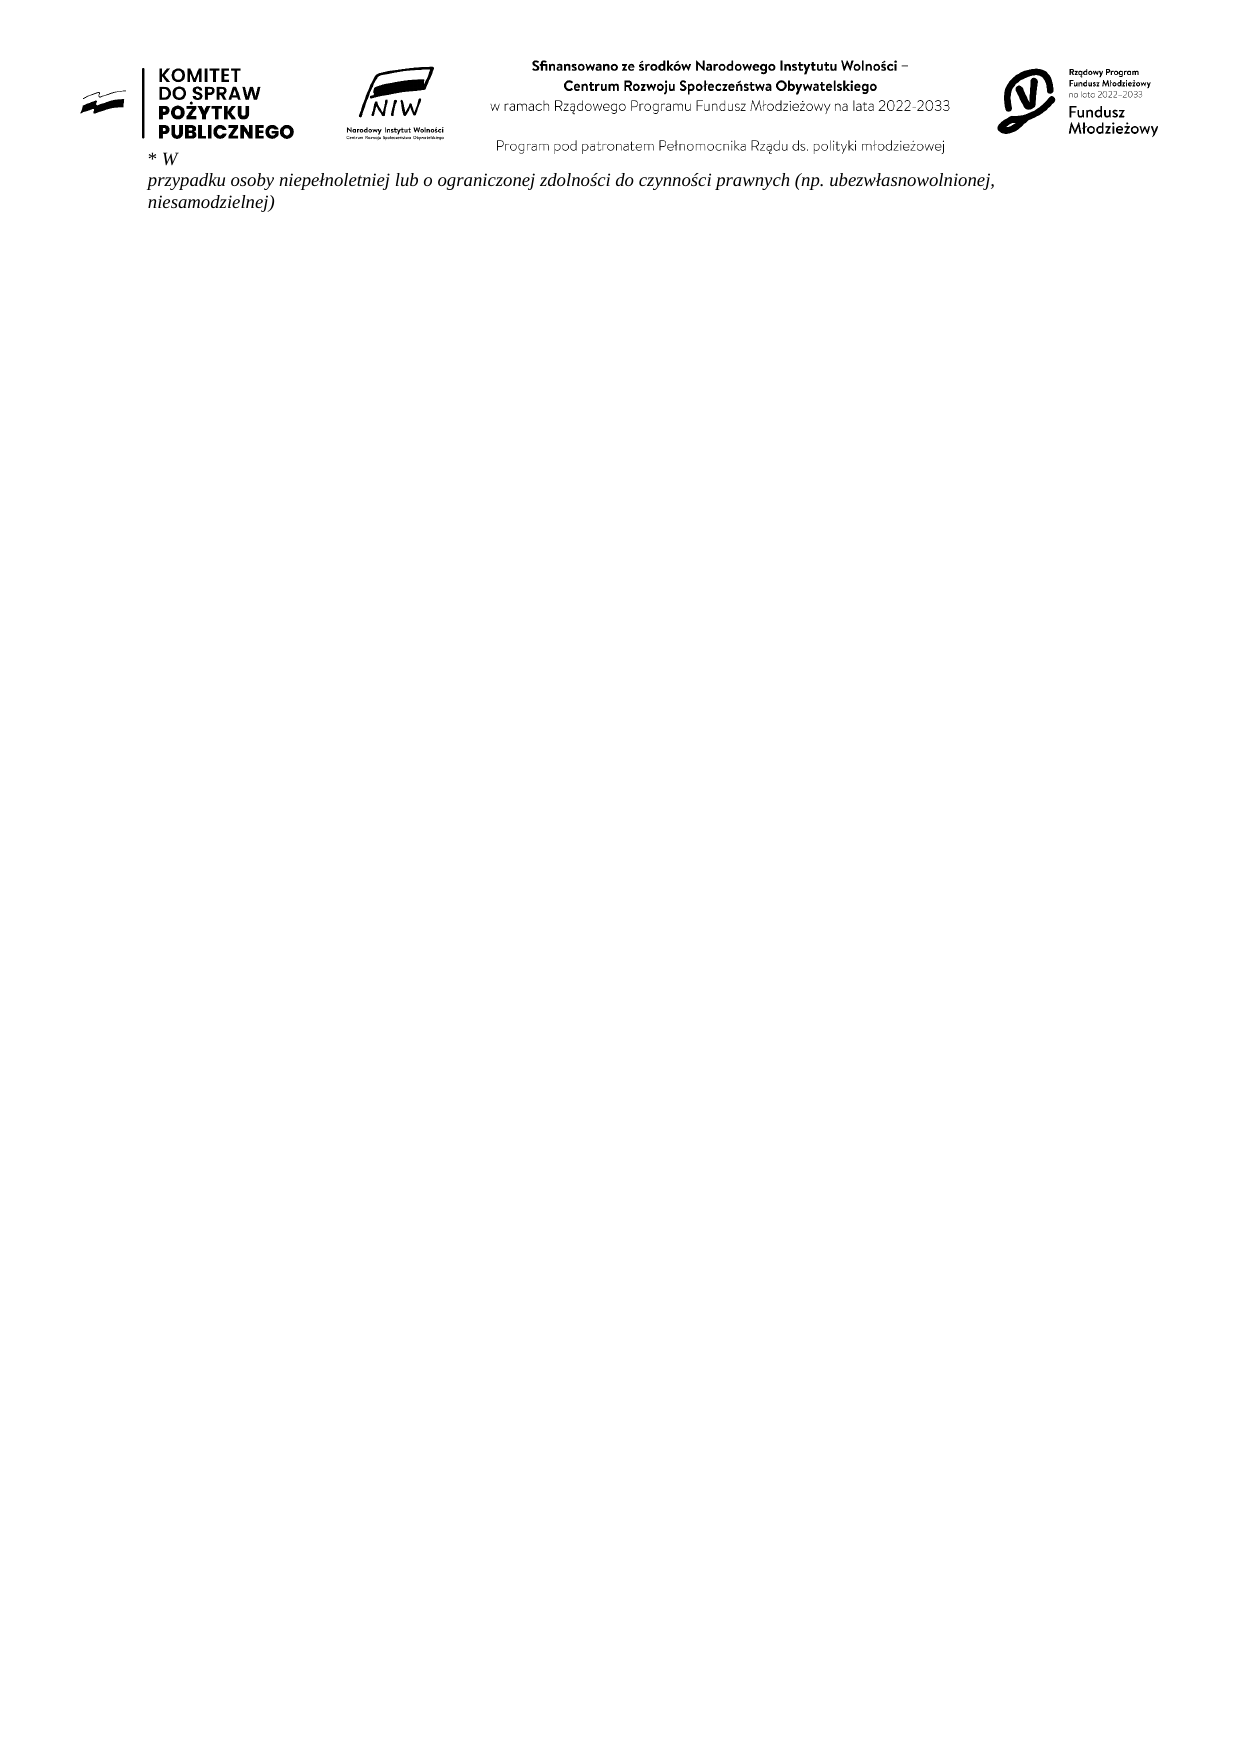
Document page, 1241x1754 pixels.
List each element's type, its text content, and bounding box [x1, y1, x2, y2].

text * W przypadku osoby niepełnoletniej lub o ograniczonej zdolności do czynności prawnych (np. ubezwłasnowolnionej, niesamodzielnej) [148, 148, 1093, 212]
picture [72, 52, 1166, 160]
